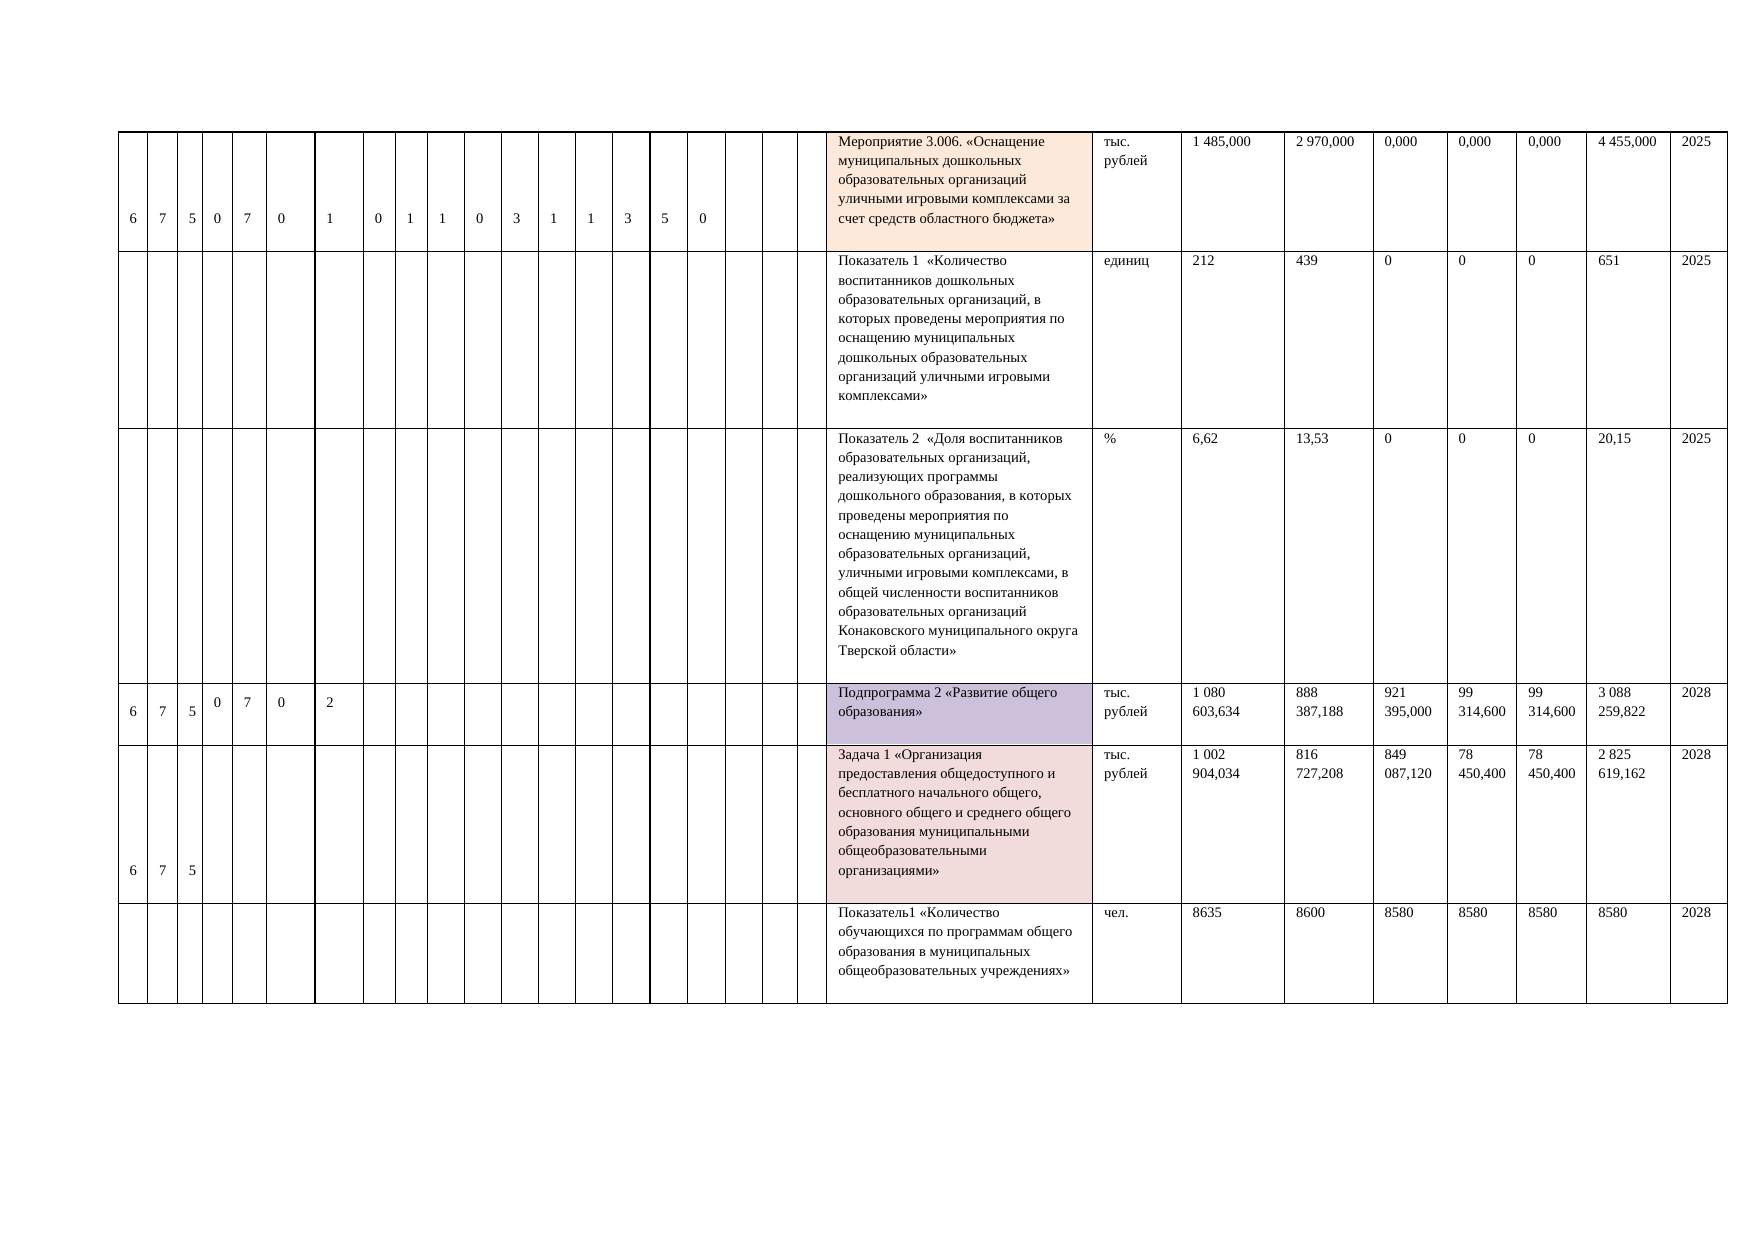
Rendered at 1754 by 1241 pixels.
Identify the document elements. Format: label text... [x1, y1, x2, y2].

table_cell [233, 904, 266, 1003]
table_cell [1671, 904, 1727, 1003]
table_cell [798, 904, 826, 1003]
table_cell 6 [119, 133, 147, 251]
table_cell [267, 252, 314, 428]
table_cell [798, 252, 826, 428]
table_cell 1 [428, 133, 464, 251]
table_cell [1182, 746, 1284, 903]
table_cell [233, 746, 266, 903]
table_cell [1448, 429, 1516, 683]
table_cell [203, 252, 232, 428]
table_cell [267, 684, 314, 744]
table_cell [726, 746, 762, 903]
table_cell [178, 252, 202, 428]
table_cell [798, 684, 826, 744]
table_cell тыс. рублей [1093, 133, 1181, 251]
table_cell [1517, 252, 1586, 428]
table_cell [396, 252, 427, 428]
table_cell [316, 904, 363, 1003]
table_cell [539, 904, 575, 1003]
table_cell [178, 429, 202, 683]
table_cell 0,000 [1374, 133, 1447, 251]
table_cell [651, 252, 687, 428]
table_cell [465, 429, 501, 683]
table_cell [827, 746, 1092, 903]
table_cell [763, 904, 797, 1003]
table_cell 0 [267, 133, 314, 251]
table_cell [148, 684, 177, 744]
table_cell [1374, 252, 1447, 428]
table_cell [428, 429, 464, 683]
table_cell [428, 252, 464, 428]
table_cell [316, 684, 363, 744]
table_cell 4 455,000 [1587, 133, 1670, 251]
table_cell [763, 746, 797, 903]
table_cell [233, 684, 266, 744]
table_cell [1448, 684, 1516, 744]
table_cell 0 [364, 133, 395, 251]
table_cell 3 [613, 133, 649, 251]
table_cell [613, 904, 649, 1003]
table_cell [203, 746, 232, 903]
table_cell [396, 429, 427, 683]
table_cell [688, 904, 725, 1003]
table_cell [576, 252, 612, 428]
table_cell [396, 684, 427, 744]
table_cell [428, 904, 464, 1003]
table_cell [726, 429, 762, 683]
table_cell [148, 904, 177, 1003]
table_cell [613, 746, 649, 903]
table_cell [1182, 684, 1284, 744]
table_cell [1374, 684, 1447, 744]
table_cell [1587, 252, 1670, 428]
table_cell [798, 133, 826, 251]
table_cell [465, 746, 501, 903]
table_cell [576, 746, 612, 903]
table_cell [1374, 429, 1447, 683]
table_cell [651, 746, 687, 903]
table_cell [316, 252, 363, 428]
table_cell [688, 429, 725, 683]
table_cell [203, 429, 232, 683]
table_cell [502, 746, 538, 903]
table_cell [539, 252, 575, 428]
table_cell 1 [539, 133, 575, 251]
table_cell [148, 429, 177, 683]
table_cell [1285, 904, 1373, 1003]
table_cell [763, 133, 797, 251]
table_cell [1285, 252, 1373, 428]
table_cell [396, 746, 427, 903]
table_cell Мероприятие 3.006. «Оснащение муниципальных дошкольных образовательных организаций уличными игровыми комплексами за счет средств областного бюджета» [827, 133, 1092, 251]
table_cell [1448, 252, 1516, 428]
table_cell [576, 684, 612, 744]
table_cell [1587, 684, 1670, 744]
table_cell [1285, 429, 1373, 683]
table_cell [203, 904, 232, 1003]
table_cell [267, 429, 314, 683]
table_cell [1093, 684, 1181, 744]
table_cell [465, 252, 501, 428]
table_cell 1 [316, 133, 363, 251]
table_cell 3 [502, 133, 538, 251]
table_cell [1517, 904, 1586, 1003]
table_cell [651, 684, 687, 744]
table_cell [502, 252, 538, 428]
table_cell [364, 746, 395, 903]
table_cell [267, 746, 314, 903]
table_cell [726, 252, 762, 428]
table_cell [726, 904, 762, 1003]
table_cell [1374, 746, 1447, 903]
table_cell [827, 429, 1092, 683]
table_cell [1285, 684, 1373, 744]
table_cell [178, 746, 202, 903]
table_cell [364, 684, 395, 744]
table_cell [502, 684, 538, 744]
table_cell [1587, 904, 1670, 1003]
table_cell [119, 252, 147, 428]
table_cell 1 485,000 [1182, 133, 1284, 251]
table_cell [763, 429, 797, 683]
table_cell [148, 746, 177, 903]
table_cell 5 [651, 133, 687, 251]
table_cell 2025 [1671, 133, 1727, 251]
table_cell 5 [178, 133, 202, 251]
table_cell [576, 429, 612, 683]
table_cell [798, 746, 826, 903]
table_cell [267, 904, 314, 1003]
table_cell 0,000 [1448, 133, 1516, 251]
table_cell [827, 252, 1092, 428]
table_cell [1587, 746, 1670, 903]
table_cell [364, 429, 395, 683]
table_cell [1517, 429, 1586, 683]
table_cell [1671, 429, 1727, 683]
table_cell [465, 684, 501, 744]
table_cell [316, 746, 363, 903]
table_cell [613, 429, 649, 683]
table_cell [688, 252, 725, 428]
table_cell 2 970,000 [1285, 133, 1373, 251]
table_cell 0,000 [1517, 133, 1586, 251]
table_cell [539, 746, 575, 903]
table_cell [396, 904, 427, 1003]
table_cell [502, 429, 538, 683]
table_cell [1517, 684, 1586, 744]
table_cell 7 [148, 133, 177, 251]
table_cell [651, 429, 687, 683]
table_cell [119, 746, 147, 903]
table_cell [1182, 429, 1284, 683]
table_cell [726, 133, 762, 251]
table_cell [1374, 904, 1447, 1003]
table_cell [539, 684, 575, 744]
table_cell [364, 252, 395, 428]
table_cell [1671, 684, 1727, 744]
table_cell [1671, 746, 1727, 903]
table_cell 0 [203, 133, 232, 251]
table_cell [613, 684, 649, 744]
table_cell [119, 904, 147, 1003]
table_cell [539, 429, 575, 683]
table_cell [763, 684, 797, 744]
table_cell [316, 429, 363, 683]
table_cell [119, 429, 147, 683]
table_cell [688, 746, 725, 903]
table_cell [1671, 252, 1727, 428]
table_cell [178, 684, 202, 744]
table_cell 0 [688, 133, 725, 251]
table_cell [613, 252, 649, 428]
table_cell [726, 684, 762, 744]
table_cell 1 [396, 133, 427, 251]
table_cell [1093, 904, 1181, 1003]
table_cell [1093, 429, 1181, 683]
table_cell [148, 252, 177, 428]
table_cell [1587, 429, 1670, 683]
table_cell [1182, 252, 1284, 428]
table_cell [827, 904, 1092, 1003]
table_cell [233, 252, 266, 428]
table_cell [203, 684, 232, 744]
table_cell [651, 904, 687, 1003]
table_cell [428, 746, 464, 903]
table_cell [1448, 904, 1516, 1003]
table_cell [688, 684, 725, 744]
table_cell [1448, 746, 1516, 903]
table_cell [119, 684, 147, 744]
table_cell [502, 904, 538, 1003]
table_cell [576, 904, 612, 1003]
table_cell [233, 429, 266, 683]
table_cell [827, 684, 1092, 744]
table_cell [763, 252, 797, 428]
table_cell 0 [465, 133, 501, 251]
table_cell 1 [576, 133, 612, 251]
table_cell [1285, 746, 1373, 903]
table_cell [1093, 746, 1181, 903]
table_cell 7 [233, 133, 266, 251]
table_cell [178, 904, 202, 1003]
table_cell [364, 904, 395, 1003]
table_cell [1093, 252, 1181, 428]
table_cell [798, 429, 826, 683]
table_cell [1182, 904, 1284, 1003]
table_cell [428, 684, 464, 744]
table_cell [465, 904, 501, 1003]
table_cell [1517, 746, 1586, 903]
